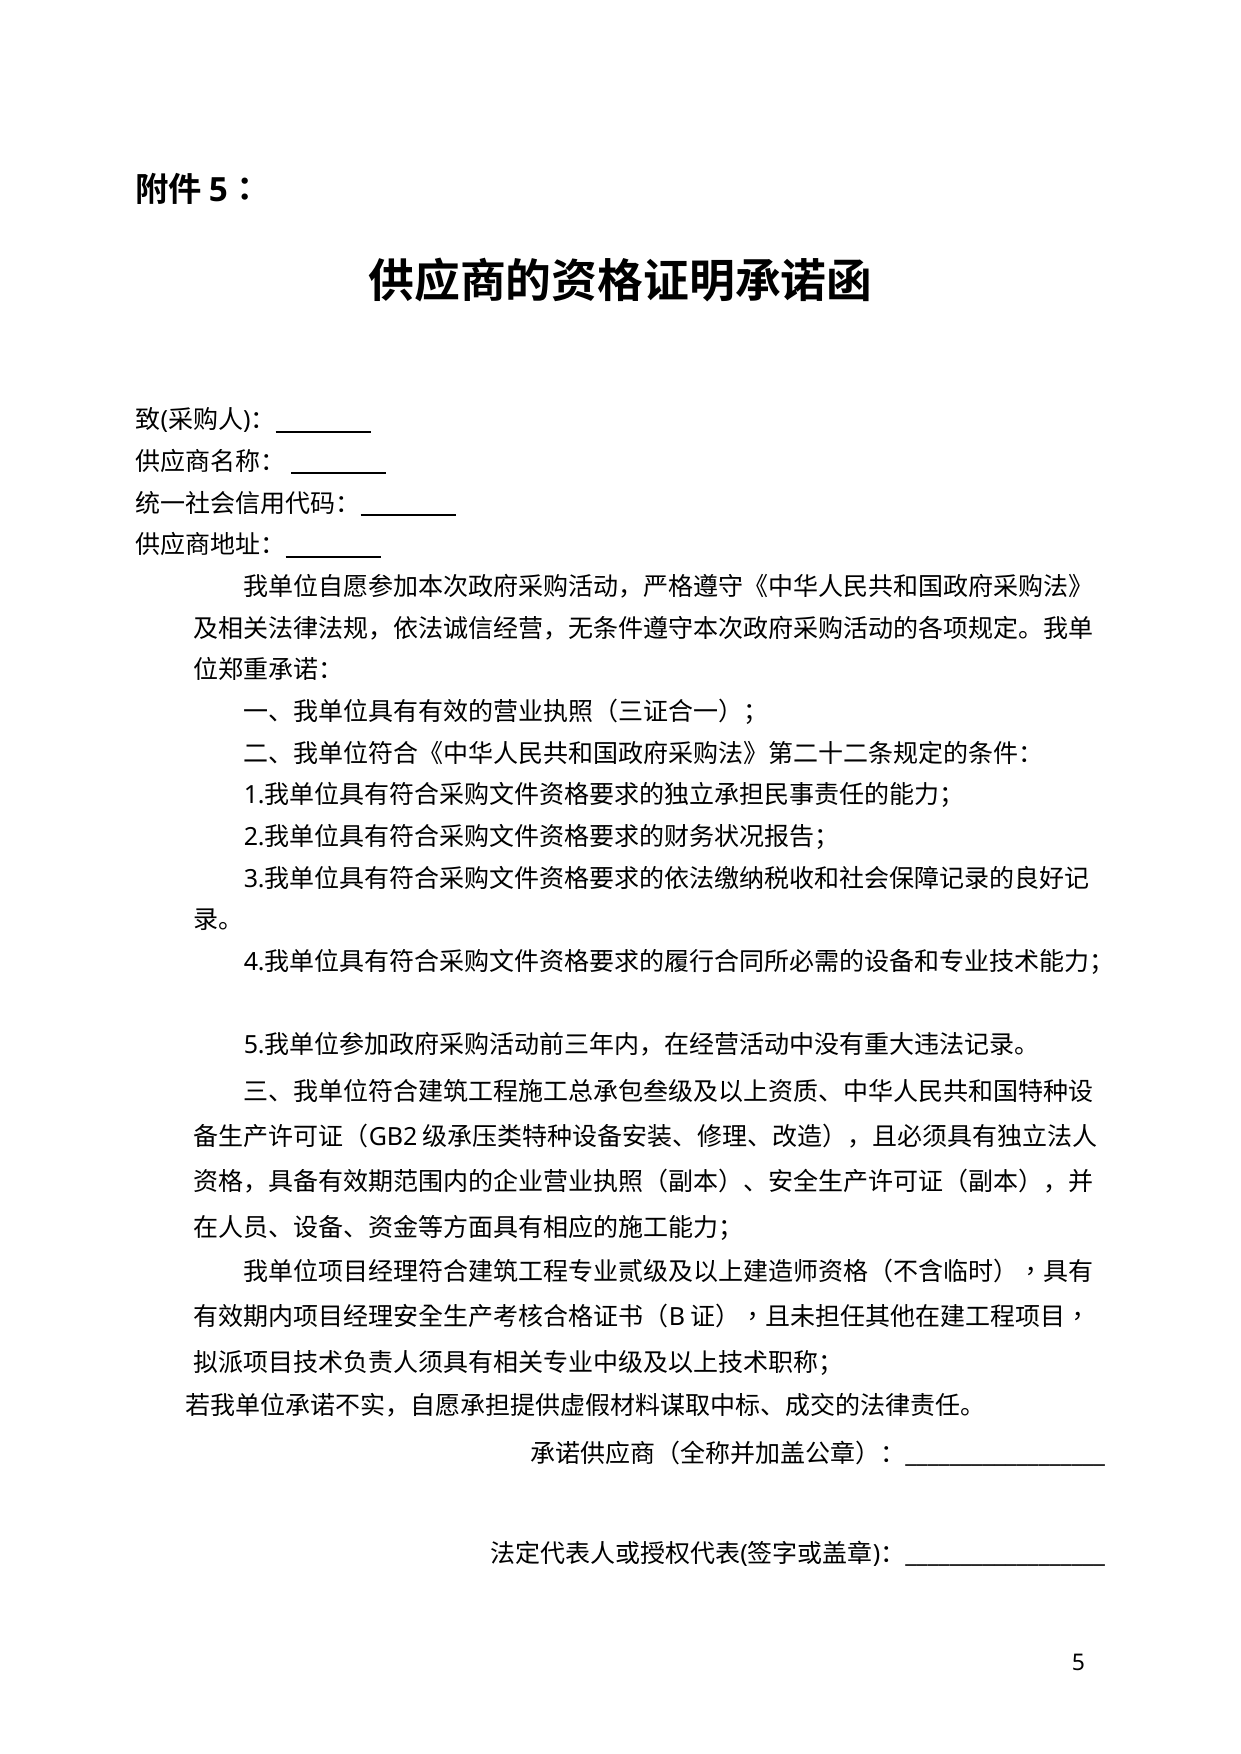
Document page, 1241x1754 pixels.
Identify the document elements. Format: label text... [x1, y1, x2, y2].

text 致(采购人)： [135, 395, 1105, 437]
text 我单位项目经理符合建筑工程专业贰级及以上建造师资格（不含临时），具有有效期内项目经理安全生产考核合格证书（B证），且未担任其他在建工程项目，拟派项目技术负责人须具有相关专业中级及以上技术职称； [193, 1243, 1105, 1381]
text 3.我单位具有符合采购文件资格要求的依法缴纳税收和社会保障记录的良好记录。 [193, 854, 1105, 937]
text 供应商名称： [135, 437, 1105, 479]
text 1.我单位具有符合采购文件资格要求的独立承担民事责任的能力； [193, 770, 1105, 812]
text 供应商的资格证明承诺函 [135, 244, 1105, 311]
text 5.我单位参加政府采购活动前三年内，在经营活动中没有重大违法记录。 [193, 1020, 1105, 1062]
text 二、我单位符合《中华人民共和国政府采购法》第二十二条规定的条件： [193, 729, 1105, 770]
subtitle 若我单位承诺不实，自愿承担提供虚假材料谋取中标、成交的法律责任。 [135, 1381, 1105, 1422]
text 统一社会信用代码： [135, 479, 1105, 520]
text 法定代表人或授权代表(签字或盖章)：__________________ [135, 1522, 1105, 1572]
text 4.我单位具有符合采购文件资格要求的履行合同所必需的设备和专业技术能力； [193, 937, 1105, 1020]
text 我单位自愿参加本次政府采购活动，严格遵守《中华人民共和国政府采购法》及相关法律法规，依法诚信经营，无条件遵守本次政府采购活动的各项规定。我单位郑重承诺： [193, 562, 1105, 687]
text 附件5： [135, 164, 1105, 210]
text 承诺供应商（全称并加盖公章）：__________________ [135, 1422, 1105, 1472]
text 三、我单位符合建筑工程施工总承包叁级及以上资质、中华人民共和国特种设备生产许可证（GB2级承压类特种设备安装、修理、改造），且必须具有独立法人资格，具备有效期范围内的企业营业执照（副本）、安全生产许可证（副本），并在人员、设备、资金等方面具有相应的施工能力； [193, 1062, 1105, 1243]
text 一、我单位具有有效的营业执照（三证合一）； [193, 687, 1105, 729]
text 供应商地址： [135, 520, 1105, 562]
text 2.我单位具有符合采购文件资格要求的财务状况报告； [193, 812, 1105, 854]
